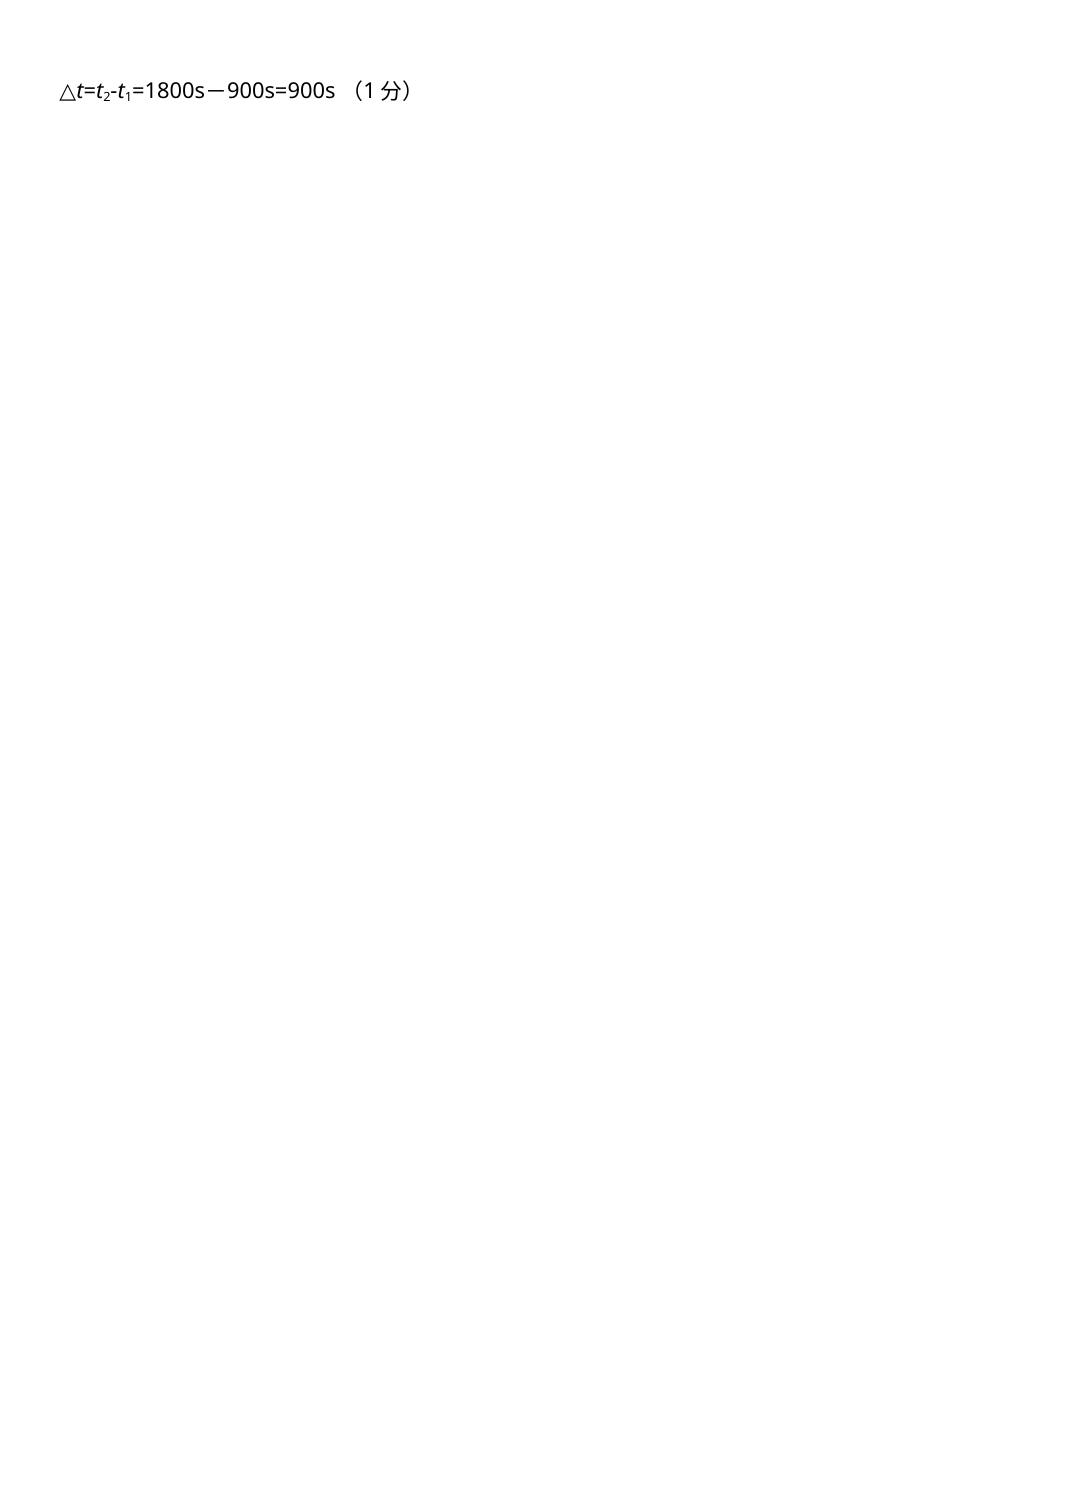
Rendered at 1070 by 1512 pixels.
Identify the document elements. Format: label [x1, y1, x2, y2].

text [59, 73, 1010, 138]
